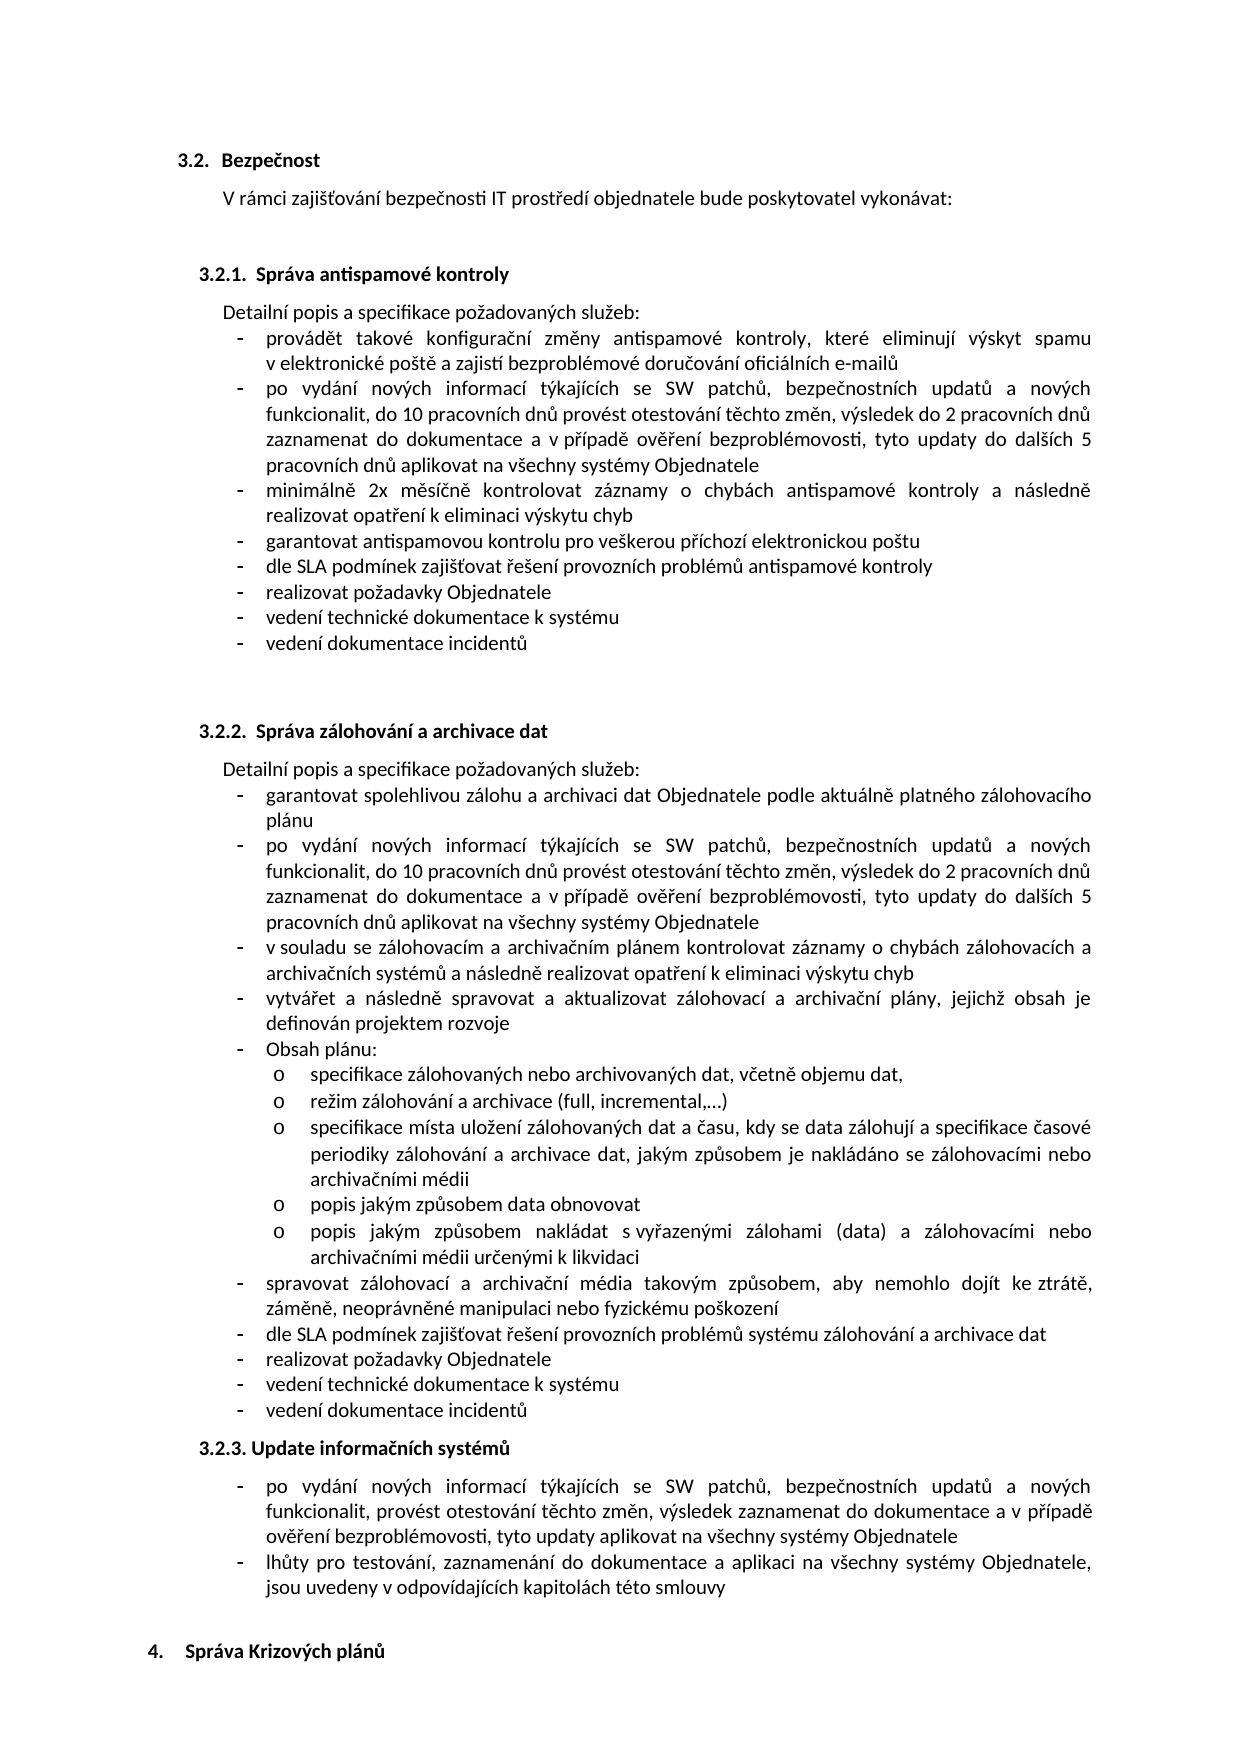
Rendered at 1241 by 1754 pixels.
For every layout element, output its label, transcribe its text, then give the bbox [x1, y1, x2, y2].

list vedení dokumentace incidentů [237, 1397, 1093, 1422]
list vedení dokumentace incidentů [237, 630, 1093, 655]
list Správa Krizových plánů [148, 1638, 1093, 1663]
text Detailní popis a specifikace požadovaných služeb: [223, 756, 1093, 782]
list vedení technické dokumentace k systému [237, 604, 1093, 630]
list po vydání nových informací týkajících se SW patchů, bezpečnostních updatů a nových funkcionalit, do 10 pracovních dnů provést otestování těchto změn, výsledek do 2 pracovních dnů zaznamenat do dokumentace a v případě ověření bezproblémovosti, tyto updaty do dalších 5 pracovních dnů aplikovat na všechny systémy Objednatele [237, 833, 1093, 934]
list v souladu se zálohovacím a archivačním plánem kontrolovat záznamy o chybách zálohovacích a archivačních systémů a následně realizovat opatření k eliminaci výskytu chyb [237, 934, 1093, 985]
list garantovat spolehlivou zálohu a archivaci dat Objednatele podle aktuálně platného zálohovacího plánu [237, 782, 1093, 833]
list specifikace místa uložení zálohovaných dat a času, kdy se data zálohují a specifikace časové periodiky zálohování a archivace dat, jakým způsobem je nakládáno se zálohovacími nebo archivačními médii [273, 1114, 1093, 1192]
list vytvářet a následně spravovat a aktualizovat zálohovací a archivační plány, jejichž obsah je definován projektem rozvoje [237, 985, 1093, 1036]
list po vydání nových informací týkajících se SW patchů, bezpečnostních updatů a nových funkcionalit, provést otestování těchto změn, výsledek zaznamenat do dokumentace a v případě ověření bezproblémovosti, tyto updaty aplikovat na všechny systémy Objednatele [237, 1473, 1093, 1549]
list realizovat požadavky Objednatele [237, 1346, 1093, 1372]
list dle SLA podmínek zajišťovat řešení provozních problémů antispamové kontroly [237, 553, 1093, 579]
list lhůty pro testování, zaznamenání do dokumentace a aplikaci na všechny systémy Objednatele, jsou uvedeny v odpovídajících kapitolách této smlouvy [237, 1549, 1093, 1600]
list dle SLA podmínek zajišťovat řešení provozních problémů systému zálohování a archivace dat [237, 1321, 1093, 1346]
list vedení technické dokumentace k systému [237, 1372, 1093, 1397]
list popis jakým způsobem data obnovovat [273, 1192, 1093, 1218]
list provádět takové konfigurační změny antispamové kontroly, které eliminují výskyt spamu v elektronické poště a zajistí bezproblémové doručování oficiálních e-mailů [237, 325, 1093, 376]
text V rámci zajišťování bezpečnosti IT prostředí objednatele bude poskytovatel vykonávat: [223, 186, 1093, 211]
list Správa zálohování a archivace dat [198, 718, 1093, 744]
text Detailní popis a specifikace požadovaných služeb: [223, 299, 1093, 325]
list specifikace zálohovaných nebo archivovaných dat, včetně objemu dat, [273, 1061, 1093, 1088]
list minimálně 2x měsíčně kontrolovat záznamy o chybách antispamové kontroly a následně realizovat opatření k eliminaci výskytu chyb [237, 477, 1093, 528]
list garantovat antispamovou kontrolu pro veškerou příchozí elektronickou poštu [237, 528, 1093, 553]
list Update informačních systémů [198, 1435, 1093, 1460]
list Správa antispamové kontroly [198, 261, 1093, 287]
list Bezpečnost [177, 148, 1093, 173]
list realizovat požadavky Objednatele [237, 579, 1093, 604]
list po vydání nových informací týkajících se SW patchů, bezpečnostních updatů a nových funkcionalit, do 10 pracovních dnů provést otestování těchto změn, výsledek do 2 pracovních dnů zaznamenat do dokumentace a v případě ověření bezproblémovosti, tyto updaty do dalších 5 pracovních dnů aplikovat na všechny systémy Objednatele [237, 376, 1093, 477]
list Obsah plánu: [237, 1036, 1093, 1061]
list popis jakým způsobem nakládat s vyřazenými zálohami (data) a zálohovacími nebo archivačními médii určenými k likvidaci [273, 1218, 1093, 1270]
list režim zálohování a archivace (full, incremental,…) [273, 1088, 1093, 1114]
list spravovat zálohovací a archivační média takovým způsobem, aby nemohlo dojít ke ztrátě, záměně, neoprávněné manipulaci nebo fyzickému poškození [237, 1270, 1093, 1321]
